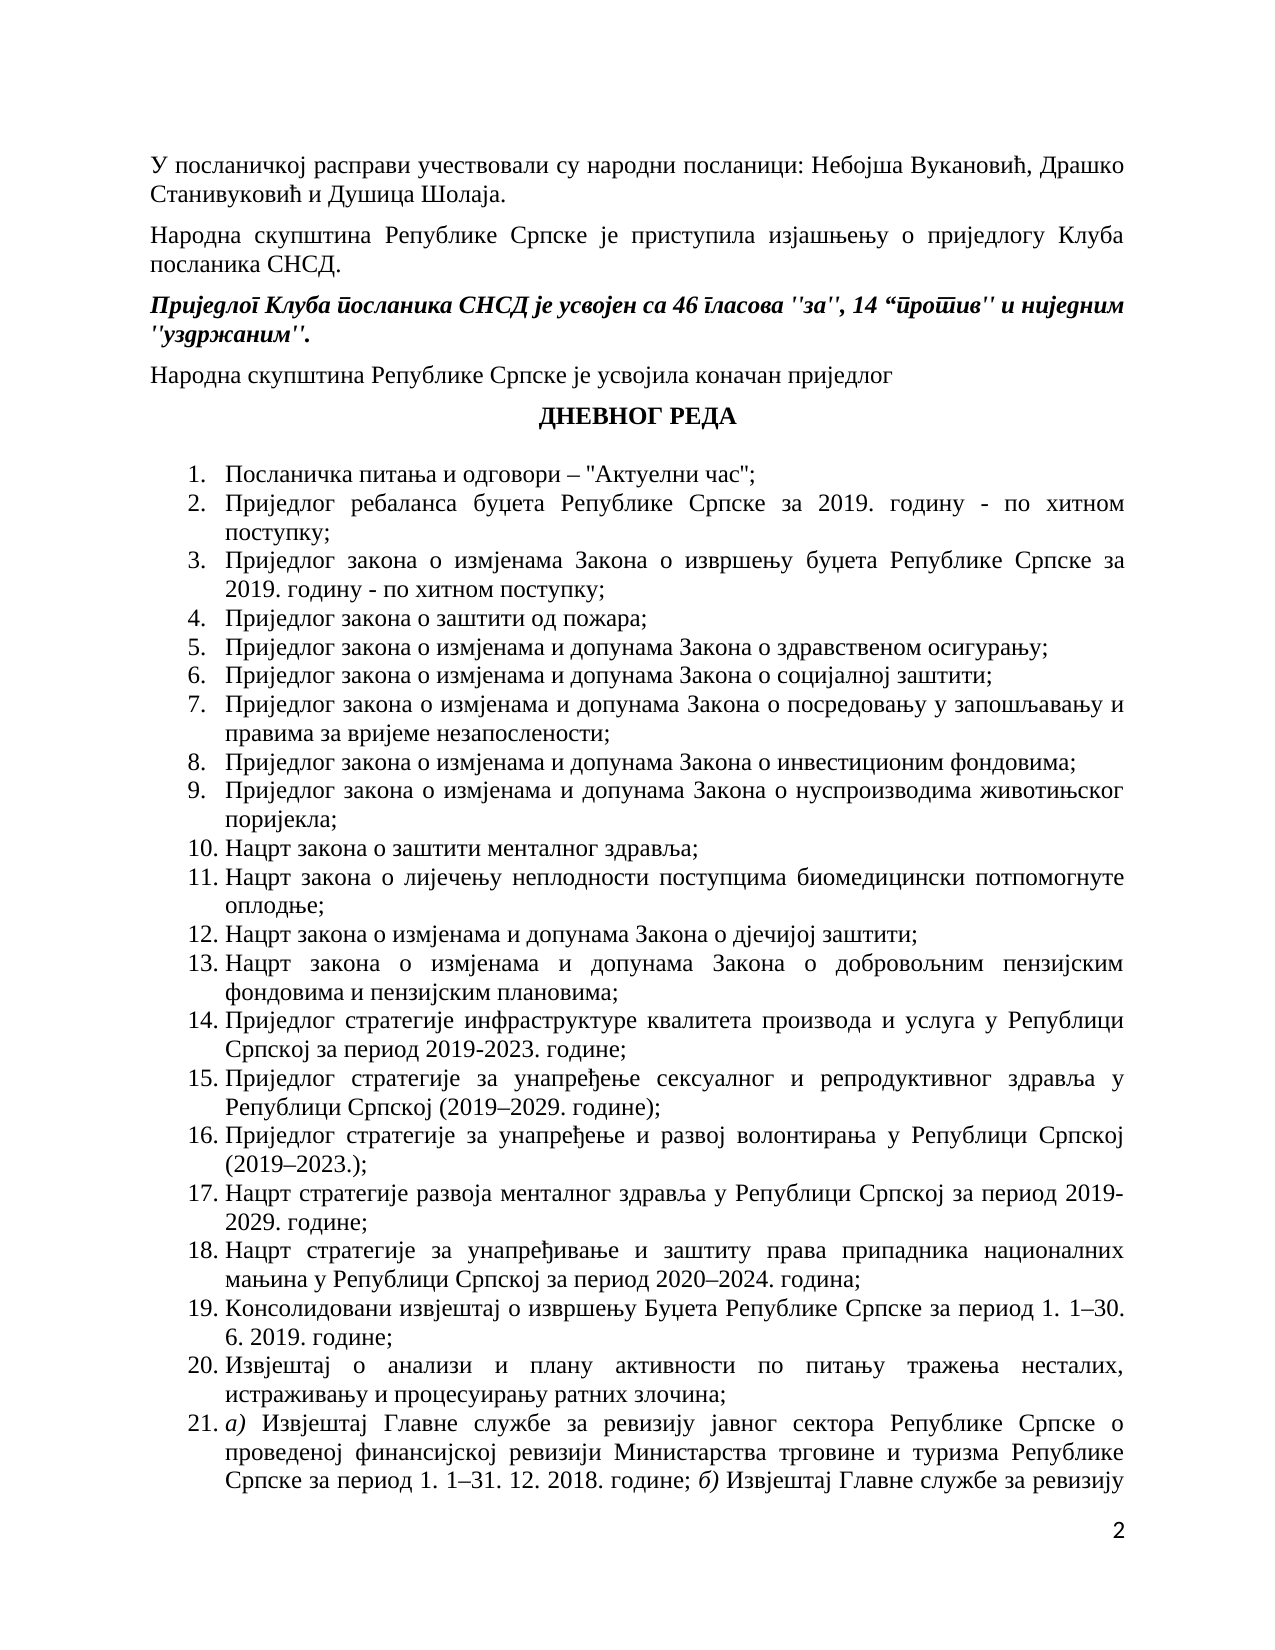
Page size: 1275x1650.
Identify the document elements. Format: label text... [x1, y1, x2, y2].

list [187, 1408, 1125, 1494]
list Приједлог ребаланса буџета Републике Српске за 2019. годину - по хитном поступку; [187, 488, 1125, 545]
list Приједлог закона о измјенама и допунама Закона o нуспроизводима животињског поријекла; [187, 775, 1125, 833]
list Приједлог закона о заштити од пожара; [187, 603, 1125, 632]
text Приједлог Клуба посланика СНСД је усвојен са 46 гласова ''за'', 14 “против'' и ниједним ''уздржаним''. [150, 290, 1125, 347]
list Приједлог закона о измјенама и допунама Закона о посредовању у запошљавању и правима за вријеме незапослености; [187, 689, 1125, 747]
list Консолидовани извјештај о извршењу Буџета Републике Српске за период 1. 1–30. 6. 2019. године; [187, 1293, 1125, 1350]
text ДНЕВНОГ РЕДА [150, 401, 1125, 430]
list Посланичка питања и одговори – ''Актуелни час''; [187, 459, 1125, 488]
text Народна скупштина Републике Српске је приступила изјашњењу о приједлогу Клуба посланика СНСД. [150, 220, 1125, 277]
list Извјештај о анализи и плану активности по питању тражења несталих, истраживању и процесуирању ратних злочина; [187, 1350, 1125, 1408]
list Нацрт стратегије развоја менталног здравља у Републици Српској за период 2019-2029. године; [187, 1178, 1125, 1235]
list Приједлог стратегије за унапређење и развој волонтирања у Републици Српској (2019–2023.); [187, 1120, 1125, 1178]
list Нацрт стратегије за унапређивање и заштиту права припадника националних мањина у Републици Српској за период 2020–2024. година; [187, 1235, 1125, 1293]
list Приједлог стратегије инфраструктуре квалитета производа и услуга у Републици Српској за период 2019-2023. године; [187, 1005, 1125, 1063]
list Приједлог закона о измјенама и допунама Закона о инвестиционим фондовима; [187, 747, 1125, 775]
list Приједлог закона о измјенама и допунама Закона о здравственом осигурању; [187, 632, 1125, 660]
text Народна скупштина Републике Српске је усвојила коначан приједлог [150, 360, 1125, 389]
list Нацрт закона о измјенама и допунама Закона о добровољним пензијским фондовима и пензијским плановима; [187, 948, 1125, 1005]
list Нацрт закона о лијечењу неплодности поступцима биомедицински потпомогнуте оплодње; [187, 862, 1125, 919]
list Нацрт закона о измјенама и допунама Закона о дјечијој заштити; [187, 919, 1125, 948]
list Приједлог стратегије за унапређење сексуалног и репродуктивног здравља у Републици Српској (2019–2029. године); [187, 1063, 1125, 1120]
text У посланичкој расправи учествовали су народни посланици: Небојша Вукановић, Драшко Станивуковић и Душица Шолаја. [150, 150, 1125, 207]
list Нацрт закона о заштити менталног здравља; [187, 833, 1125, 862]
list Приједлог закона о измјенама и допунама Закона о социјалној заштити; [187, 660, 1125, 689]
list Приједлог закона о измјенама Закона о извршењу буџета Републике Српске за 2019. годину - по хитном поступку; [187, 545, 1125, 603]
